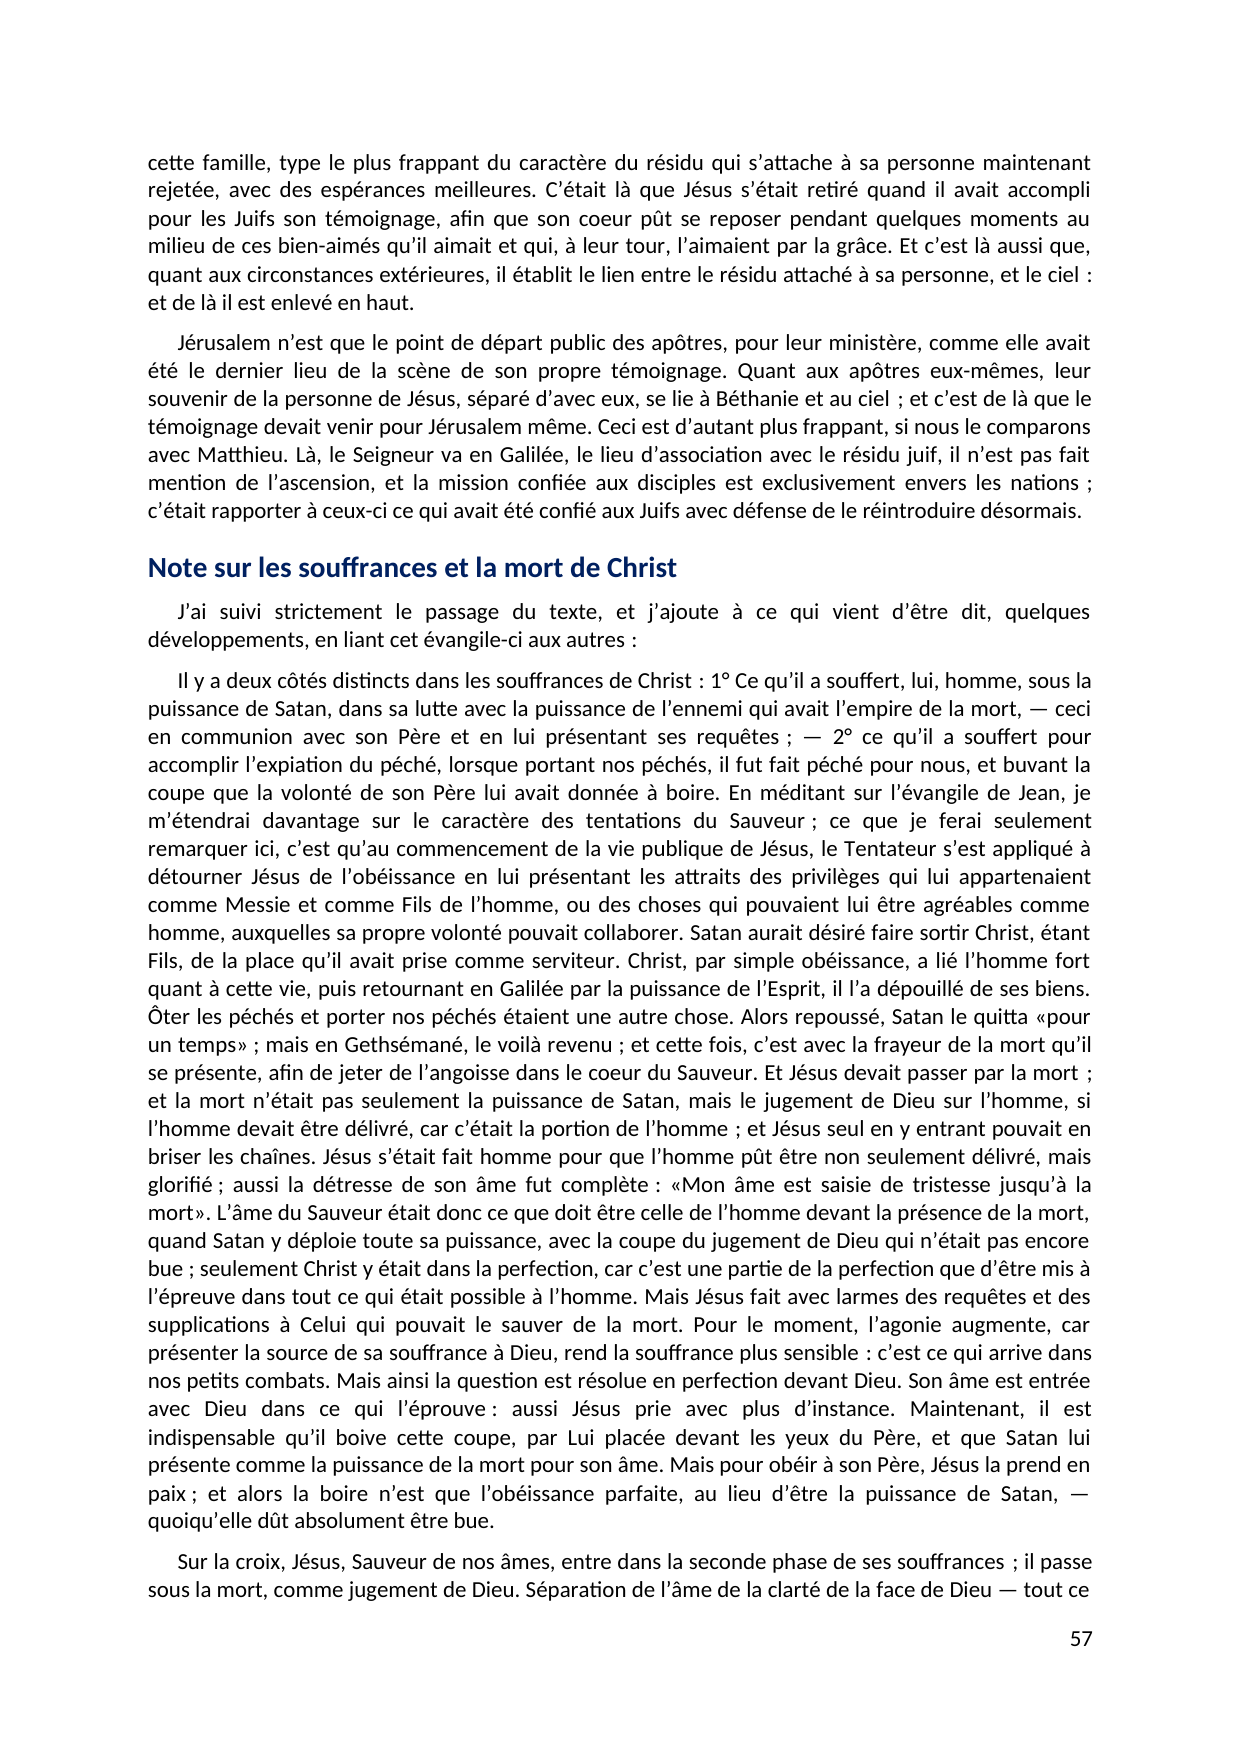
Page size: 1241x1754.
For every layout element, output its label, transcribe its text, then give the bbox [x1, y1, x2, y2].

text Jérusalem n’est que le point de départ public des apôtres, pour leur ministère, comme elle avait été le dernier lieu de la scène de son propre témoignage. Quant aux apôtres eux-mêmes, leur souvenir de la personne de Jésus, séparé d’avec eux, se lie à Béthanie et au ciel ; et c’est de là que le témoignage devait venir pour Jérusalem même. Ceci est d’autant plus frappant, si nous le comparons avec Matthieu. Là, le Seigneur va en Galilée, le lieu d’association avec le résidu juif, il n’est pas fait mention de l’ascension, et la mission confiée aux disciples est exclusivement envers les nations ; c’était rapporter à ceux-ci ce qui avait été confié aux Juifs avec défense de le réintroduire désormais. [148, 328, 1093, 524]
subtitle Note sur les souffrances et la mort de Christ [148, 549, 1093, 585]
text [148, 1547, 1093, 1603]
text J’ai suivi strictement le passage du texte, et j’ajoute à ce qui vient d’être dit, quelques développements, en liant cet évangile-ci aux autres : [148, 597, 1093, 653]
text Il y a deux côtés distincts dans les souffrances de Christ : 1° Ce qu’il a souffert, lui, homme, sous la puissance de Satan, dans sa lutte avec la puissance de l’ennemi qui avait l’empire de la mort, — ceci en communion avec son Père et en lui présentant ses requêtes ; — 2° ce qu’il a souffert pour accomplir l’expiation du péché, lorsque portant nos péchés, il fut fait péché pour nous, et buvant la coupe que la volonté de son Père lui avait donnée à boire. En méditant sur l’évangile de Jean, je m’étendrai davantage sur le caractère des tentations du Sauveur ; ce que je ferai seulement remarquer ici, c’est qu’au commencement de la vie publique de Jésus, le Tentateur s’est appliqué à détourner Jésus de l’obéissance en lui présentant les attraits des privilèges qui lui appartenaient comme Messie et comme Fils de l’homme, ou des choses qui pouvaient lui être agréables comme homme, auxquelles sa propre volonté pouvait collaborer. Satan aurait désiré faire sortir Christ, étant Fils, de la place qu’il avait prise comme serviteur. Christ, par simple obéissance, a lié l’homme fort quant à cette vie, puis retournant en Galilée par la puissance de l’Esprit, il l’a dépouillé de ses biens. Ôter les péchés et porter nos péchés étaient une autre chose. Alors repoussé, Satan le quitta «pour un temps» ; mais en Gethsémané, le voilà revenu ; et cette fois, c’est avec la frayeur de la mort qu’il se présente, afin de jeter de l’angoisse dans le coeur du Sauveur. Et Jésus devait passer par la mort ; et la mort n’était pas seulement la puissance de Satan, mais le jugement de Dieu sur l’homme, si l’homme devait être délivré, car c’était la portion de l’homme ; et Jésus seul en y entrant pouvait en briser les chaînes. Jésus s’était fait homme pour que l’homme pût être non seulement délivré, mais glorifié ; aussi la détresse de son âme fut complète : «Mon âme est saisie de tristesse jusqu’à la mort». L’âme du Sauveur était donc ce que doit être celle de l’homme devant la présence de la mort, quand Satan y déploie toute sa puissance, avec la coupe du jugement de Dieu qui n’était pas encore bue ; seulement Christ y était dans la perfection, car c’est une partie de la perfection que d’être mis à l’épreuve dans tout ce qui était possible à l’homme. Mais Jésus fait avec larmes des requêtes et des supplications à Celui qui pouvait le sauver de la mort. Pour le moment, l’agonie augmente, car présenter la source de sa souffrance à Dieu, rend la souffrance plus sensible : c’est ce qui arrive dans nos petits combats. Mais ainsi la question est résolue en perfection devant Dieu. Son âme est entrée avec Dieu dans ce qui l’éprouve : aussi Jésus prie avec plus d’instance. Maintenant, il est indispensable qu’il boive cette coupe, par Lui placée devant les yeux du Père, et que Satan lui présente comme la puissance de la mort pour son âme. Mais pour obéir à son Père, Jésus la prend en paix ; et alors la boire n’est que l’obéissance parfaite, au lieu d’être la puissance de Satan, — quoiqu’elle dût absolument être bue. [148, 666, 1093, 1535]
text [148, 148, 1093, 316]
